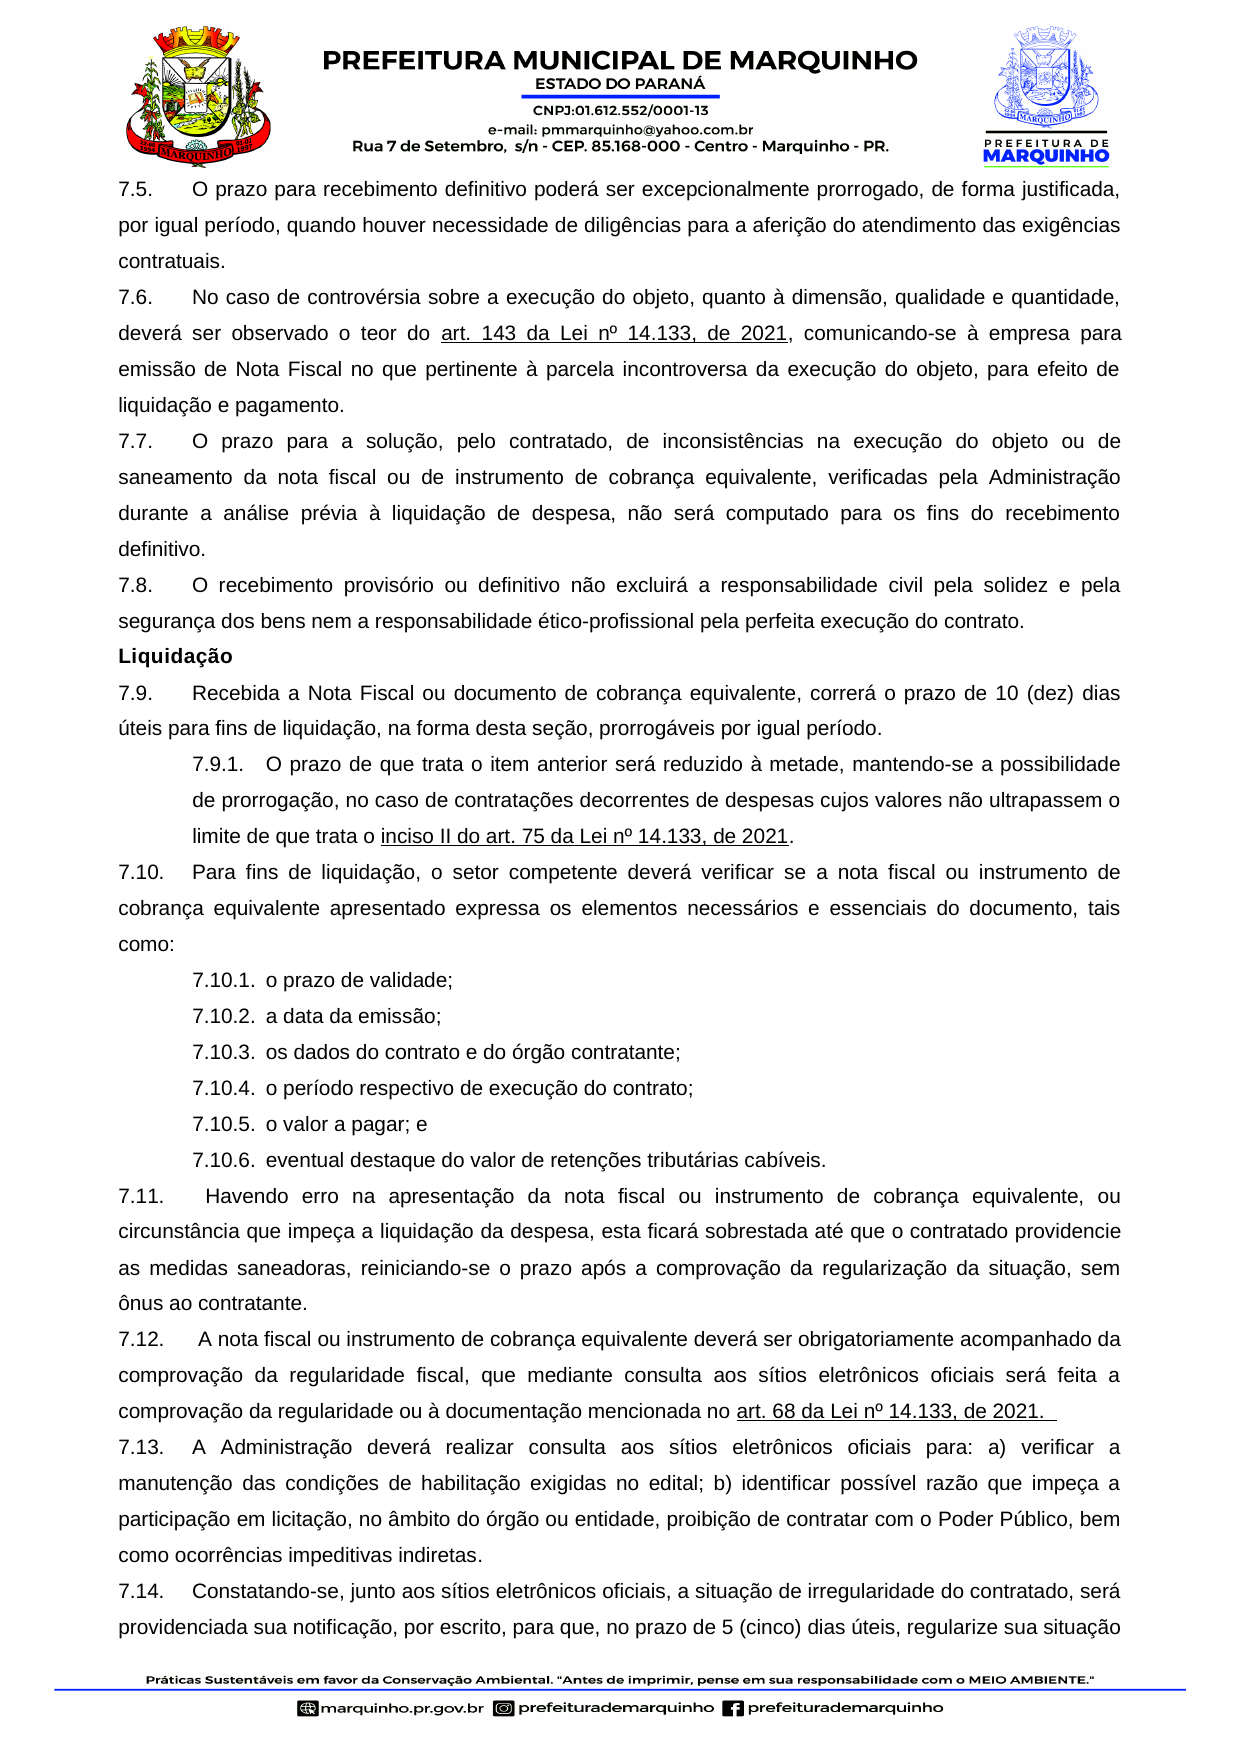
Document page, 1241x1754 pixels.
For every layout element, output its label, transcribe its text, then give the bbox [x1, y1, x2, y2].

text A nota fiscal ou instrumento de cobrança equivalente deverá ser obrigatoriamente acompanhado da comprovação da regularidade fiscal, que mediante consulta aos sítios eletrônicos oficiais será feita a comprovação da regularidade ou à documentação mencionada no art. 68 da Lei nº 14.133, de 2021. [118, 1327, 1122, 1423]
text os dados do contrato e do órgão contratante; [192, 1040, 1122, 1064]
text No caso de controvérsia sobre a execução do objeto, quanto à dimensão, qualidade e quantidade, deverá ser observado o teor do art. 143 da Lei nº 14.133, de 2021, comunicando-se à empresa para emissão de Nota Fiscal no que pertinente à parcela incontroversa da execução do objeto, para efeito de liquidação e pagamento. [118, 285, 1122, 417]
text Para fins de liquidação, o setor competente deverá verificar se a nota fiscal ou instrumento de cobrança equivalente apresentado expressa os elementos necessários e essenciais do documento, tais como: [118, 860, 1122, 956]
text Liquidação [118, 644, 1122, 668]
picture [30, 1647, 1210, 1742]
text O recebimento provisório ou definitivo não excluirá a responsabilidade civil pela solidez e pela segurança dos bens nem a responsabilidade ético-profissional pela perfeita execução do contrato. [118, 572, 1122, 632]
text Recebida a Nota Fiscal ou documento de cobrança equivalente, correrá o prazo de 10 (dez) dias úteis para fins de liquidação, na forma desta seção, prorrogáveis por igual período. [118, 680, 1122, 740]
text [118, 1579, 1122, 1639]
text O prazo para recebimento definitivo poderá ser excepcionalmente prorrogado, de forma justificada, por igual período, quando houver necessidade de diligências para a aferição do atendimento das exigências contratuais. [118, 177, 1122, 273]
text o valor a pagar; e [192, 1112, 1122, 1136]
picture [60, 0, 1181, 191]
text O prazo para a solução, pelo contratado, de inconsistências na execução do objeto ou de saneamento da nota fiscal ou de instrumento de cobrança equivalente, verificadas pela Administração durante a análise prévia à liquidação de despesa, não será computado para os fins do recebimento definitivo. [118, 429, 1122, 561]
text O prazo de que trata o item anterior será reduzido à metade, mantendo-se a possibilidade de prorrogação, no caso de contratações decorrentes de despesas cujos valores não ultrapassem o limite de que trata o inciso II do art. 75 da Lei nº 14.133, de 2021. [192, 752, 1122, 848]
text a data da emissão; [192, 1004, 1122, 1028]
text A Administração deverá realizar consulta aos sítios eletrônicos oficiais para: a) verificar a manutenção das condições de habilitação exigidas no edital; b) identificar possível razão que impeça a participação em licitação, no âmbito do órgão ou entidade, proibição de contratar com o Poder Público, bem como ocorrências impeditivas indiretas. [118, 1435, 1122, 1567]
text o prazo de validade; [192, 968, 1122, 992]
text eventual destaque do valor de retenções tributárias cabíveis. [192, 1147, 1122, 1171]
text o período respectivo de execução do contrato; [192, 1076, 1122, 1099]
text Havendo erro na apresentação da nota fiscal ou instrumento de cobrança equivalente, ou circunstância que impeça a liquidação da despesa, esta ficará sobrestada até que o contratado providencie as medidas saneadoras, reiniciando-se o prazo após a comprovação da regularização da situação, sem ônus ao contratante. [118, 1183, 1122, 1315]
